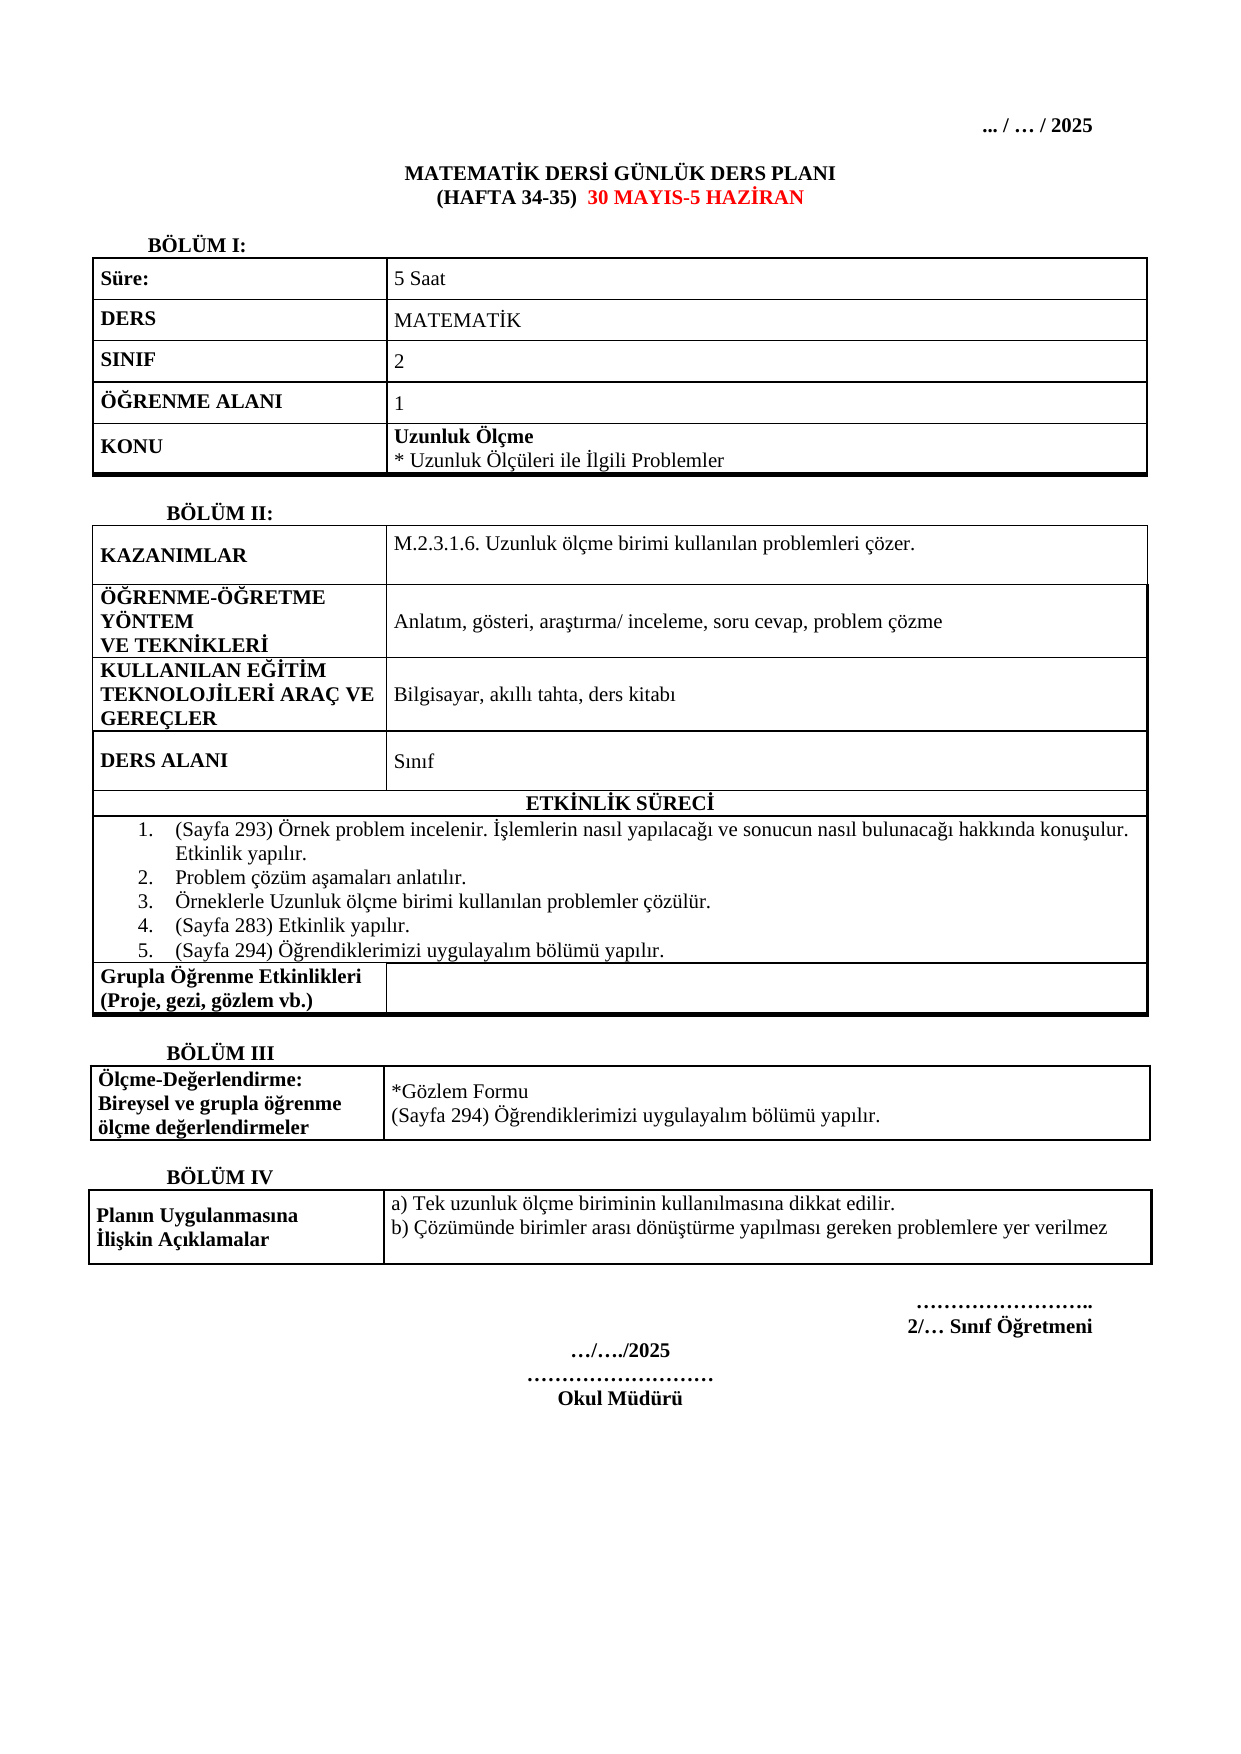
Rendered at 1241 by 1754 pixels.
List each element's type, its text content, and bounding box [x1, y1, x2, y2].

table_header KAZANIMLAR [93, 526, 386, 583]
table_cell Anlatım, gösteri, araştırma/ inceleme, soru cevap, problem çözme [387, 585, 1146, 657]
table_cell MATEMATİK [388, 300, 1146, 340]
table_cell Uzunluk Ölçme * Uzunluk Ölçüleri ile İlgili Problemler [388, 424, 1146, 472]
table_cell Sınıf [387, 732, 1146, 789]
table_cell ETKİNLİK SÜRECİ [94, 791, 1146, 815]
table_cell DERS [94, 300, 386, 340]
subtitle BÖLÜM IV [148, 1165, 1092, 1189]
text Okul Müdürü [148, 1386, 1092, 1410]
table_header Süre: [94, 259, 386, 298]
text ... / … / 2025 [148, 113, 1092, 137]
text …………………….. [148, 1289, 1092, 1313]
table_header Ölçme-Değerlendirme: Bireysel ve grupla öğrenme ölçme değerlendirmeler [92, 1067, 383, 1139]
table_cell 1 [388, 383, 1146, 422]
table_header 5 Saat [388, 259, 1146, 298]
table_cell [387, 964, 1146, 1012]
table_header *Gözlem Formu (Sayfa 294) Öğrendiklerimizi uygulayalım bölümü yapılır. [385, 1067, 1149, 1139]
text 2/… Sınıf Öğretmeni [148, 1313, 1092, 1338]
table_header M.2.3.1.6. Uzunluk ölçme birimi kullanılan problemleri çözer. [387, 526, 1147, 583]
subtitle BÖLÜM III [148, 1041, 1092, 1064]
table_cell KONU [94, 424, 386, 472]
table_cell ÖĞRENME ALANI [94, 383, 386, 422]
text …/…./2025 [148, 1338, 1092, 1362]
table_cell 2 [388, 341, 1146, 381]
table_cell Grupla Öğrenme Etkinlikleri (Proje, gezi, gözlem vb.) [94, 963, 386, 1012]
text ……………………… [148, 1362, 1092, 1386]
table_cell ÖĞRENME-ÖĞRETME YÖNTEM VE TEKNİKLERİ [93, 585, 386, 657]
table_cell KULLANILAN EĞİTİM TEKNOLOJİLERİ ARAÇ VE GEREÇLER [93, 658, 386, 730]
table_cell (Sayfa 293) Örnek problem incelenir. İşlemlerin nasıl yapılacağı ve sonucun nasıl bulunacağı hakkında konuşulur. Etkinlik yapılır. Problem çözüm aşamaları anlatılır. Örneklerle Uzunluk ölçme birimi kullanılan problemler çözülür. (Sayfa 283) Etkinlik yapılır. (Sayfa 294) Öğrendiklerimizi uygulayalım bölümü yapılır. [94, 817, 1146, 962]
text (HAFTA 34-35) 30 MAYIS-5 HAZİRAN [148, 185, 1092, 209]
table_cell SINIF [94, 341, 386, 381]
text BÖLÜM II: [148, 501, 1092, 525]
text BÖLÜM I: [148, 233, 1092, 257]
text MATEMATİK DERSİ GÜNLÜK DERS PLANI [148, 161, 1092, 185]
table_cell Bilgisayar, akıllı tahta, ders kitabı [387, 658, 1146, 730]
table_header a) Tek uzunluk ölçme biriminin kullanılmasına dikkat edilir. b) Çözümünde birimler arası dönüştürme yapılması gereken problemlere yer verilmez [385, 1191, 1150, 1263]
table_cell DERS ALANI [94, 732, 386, 789]
table_header Planın Uygulanmasına İlişkin Açıklamalar [90, 1191, 383, 1263]
